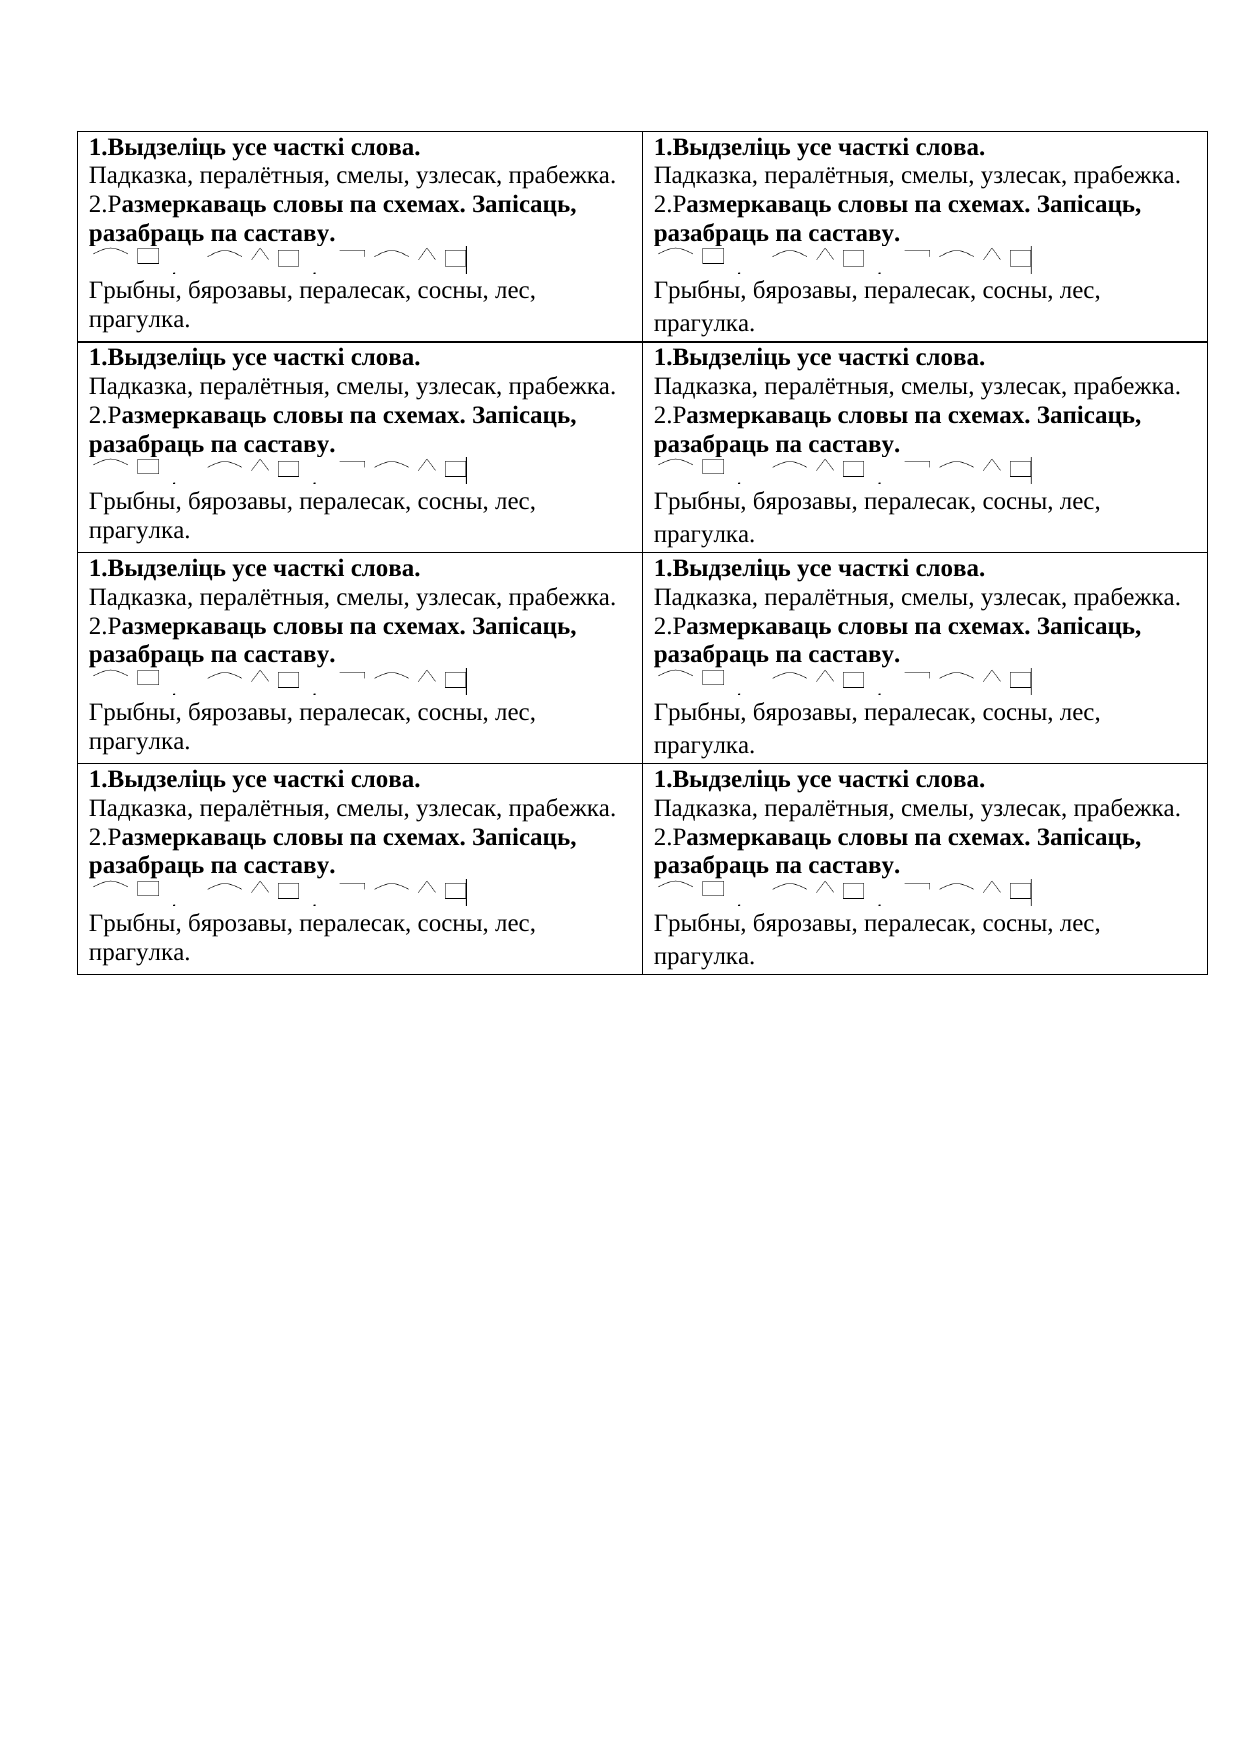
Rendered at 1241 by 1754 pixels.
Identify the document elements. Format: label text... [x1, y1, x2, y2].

picture [653, 668, 1032, 695]
picture [88, 246, 467, 274]
picture [653, 457, 1032, 484]
picture [88, 668, 467, 695]
picture [88, 457, 467, 484]
picture [653, 879, 1032, 906]
picture [88, 879, 467, 906]
picture [653, 246, 1032, 274]
table_header 1.Выдзеліць усе часткі слова. Падказка, пералётныя, смелы, узлесак, прабежка. 2.Размеркаваць словы па схемах. Запісаць, разабраць па саставу. Грыбны, бярозавы, пералесак, сосны, лес, прагулка. [643, 132, 1207, 341]
table_header 1.Выдзеліць усе часткі слова. Падказка, пералётныя, смелы, узлесак, прабежка. 2.Размеркаваць словы па схемах. Запісаць, разабраць па саставу. Грыбны, бярозавы, пералесак, сосны, лес, прагулка. [78, 132, 642, 341]
